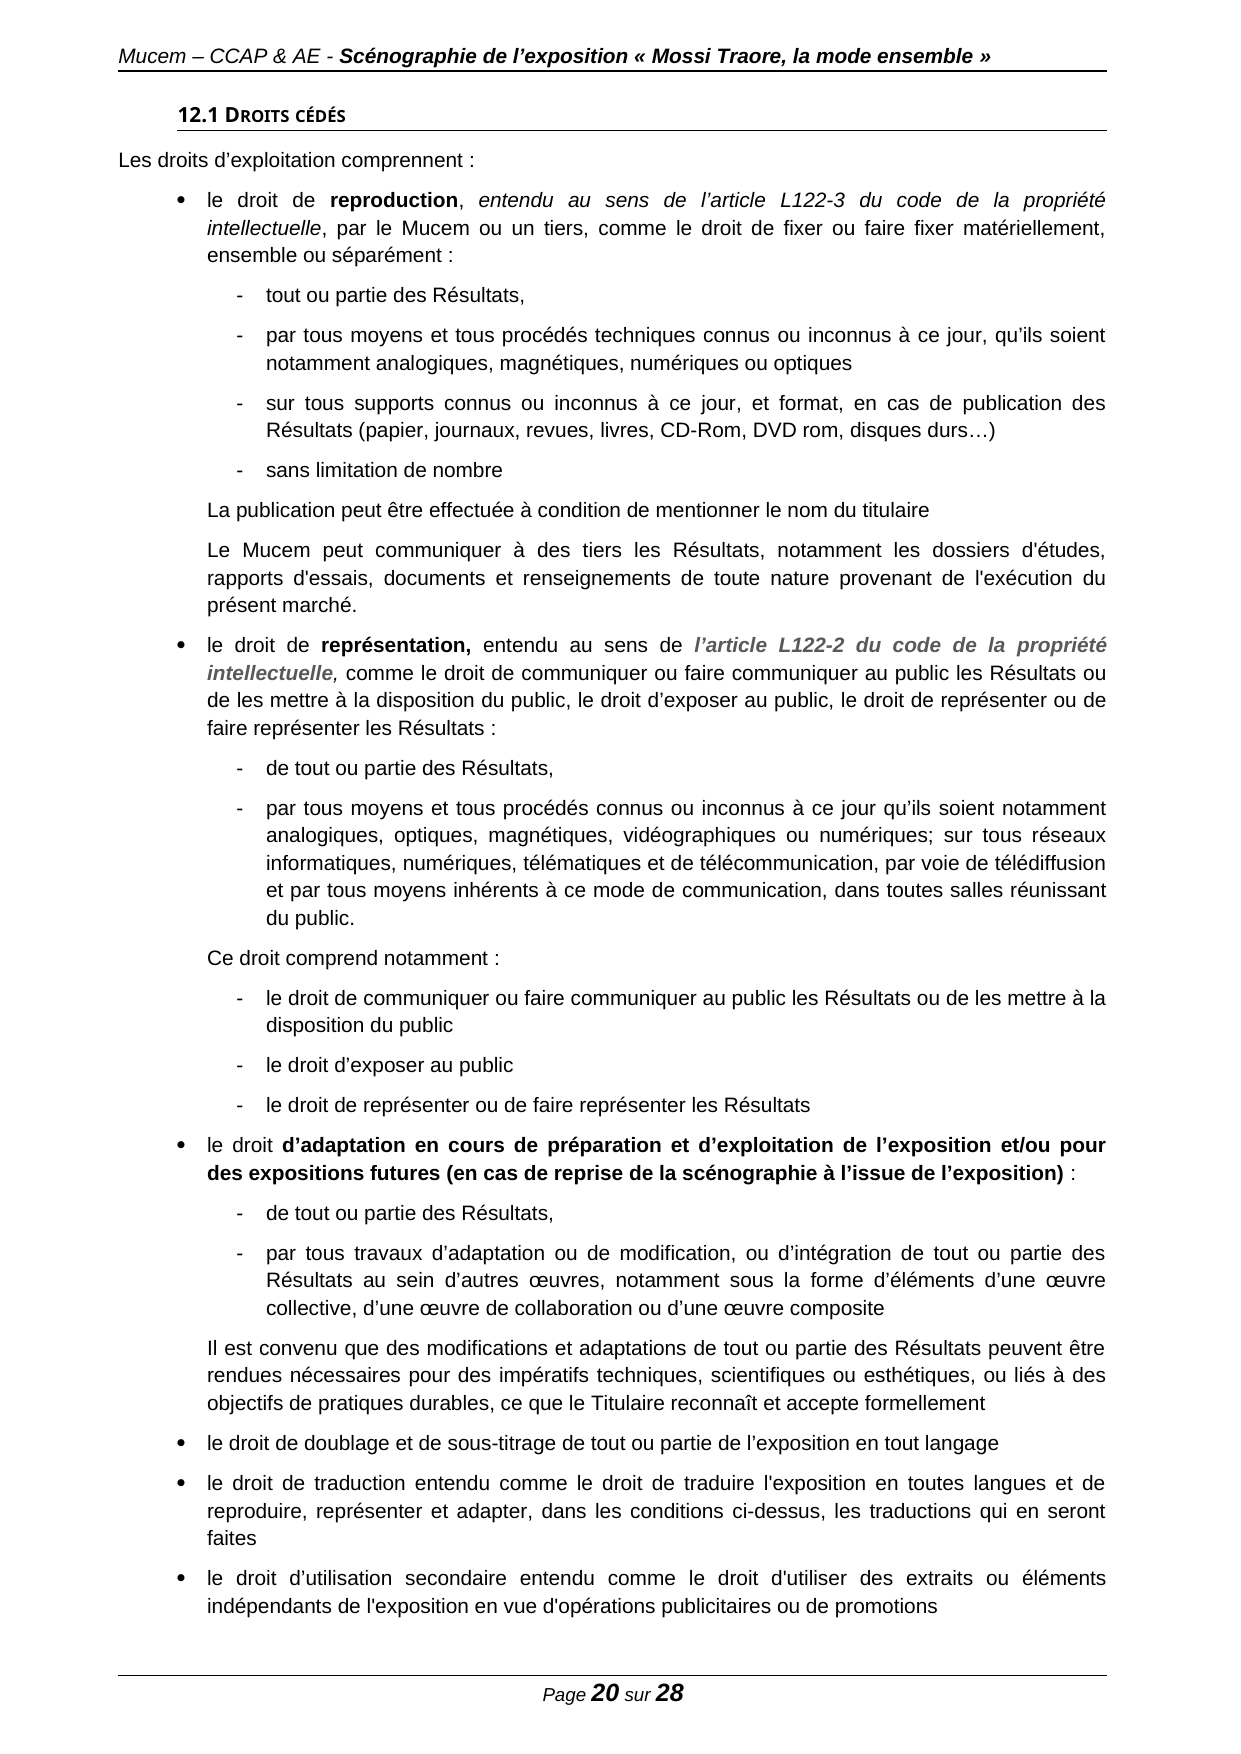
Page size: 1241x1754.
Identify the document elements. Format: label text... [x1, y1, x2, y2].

list de tout ou partie des Résultats, [236, 756, 1107, 780]
subtitle Droits cédés [177, 100, 1107, 130]
list Le Mucem peut communiquer à des tiers les Résultats, notamment les dossiers d'études, rapports d'essais, documents et renseignements de toute nature provenant de l'exécution du présent marché. [207, 538, 1107, 617]
list par tous moyens et tous procédés techniques connus ou inconnus à ce jour, qu’ils soient notamment analogiques, magnétiques, numériques ou optiques [236, 323, 1107, 374]
list sur tous supports connus ou inconnus à ce jour, et format, en cas de publication des Résultats (papier, journaux, revues, livres, CD-Rom, DVD rom, disques durs…) [236, 391, 1107, 442]
list le droit de doublage et de sous-titrage de tout ou partie de l’exposition en tout langage [177, 1431, 1107, 1455]
list le droit d’exposer au public [236, 1053, 1107, 1077]
list La publication peut être effectuée à condition de mentionner le nom du titulaire [207, 498, 1107, 522]
list le droit de reproduction, entendu au sens de l’article L122-3 du code de la propriété intellectuelle, par le Mucem ou un tiers, comme le droit de fixer ou faire fixer matériellement, ensemble ou séparément : [177, 188, 1107, 267]
list tout ou partie des Résultats, [236, 283, 1107, 307]
list de tout ou partie des Résultats, [236, 1201, 1107, 1225]
list sans limitation de nombre [236, 458, 1107, 482]
list le droit d’utilisation secondaire entendu comme le droit d'utiliser des extraits ou éléments indépendants de l'exposition en vue d'opérations publicitaires ou de promotions [177, 1566, 1107, 1618]
list par tous moyens et tous procédés connus ou inconnus à ce jour qu’ils soient notamment analogiques, optiques, magnétiques, vidéographiques ou numériques; sur tous réseaux informatiques, numériques, télématiques et de télécommunication, par voie de télédiffusion et par tous moyens inhérents à ce mode de communication, dans toutes salles réunissant du public. [236, 796, 1107, 930]
list le droit de traduction entendu comme le droit de traduire l'exposition en toutes langues et de reproduire, représenter et adapter, dans les conditions ci-dessus, les traductions qui en seront faites [177, 1471, 1107, 1550]
list le droit d’adaptation en cours de préparation et d’exploitation de l’exposition et/ou pour des expositions futures (en cas de reprise de la scénographie à l’issue de l’exposition) : [177, 1133, 1107, 1185]
list par tous travaux d’adaptation ou de modification, ou d’intégration de tout ou partie des Résultats au sein d’autres œuvres, notamment sous la forme d’éléments d’une œuvre collective, d’une œuvre de collaboration ou d’une œuvre composite [236, 1241, 1107, 1320]
text Les droits d’exploitation comprennent : [118, 148, 1107, 172]
list le droit de représenter ou de faire représenter les Résultats [236, 1093, 1107, 1117]
list Ce droit comprend notamment : [207, 946, 1107, 970]
list Il est convenu que des modifications et adaptations de tout ou partie des Résultats peuvent être rendues nécessaires pour des impératifs techniques, scientifiques ou esthétiques, ou liés à des objectifs de pratiques durables, ce que le Titulaire reconnaît et accepte formellement [207, 1336, 1107, 1415]
list le droit de communiquer ou faire communiquer au public les Résultats ou de les mettre à la disposition du public [236, 986, 1107, 1037]
list le droit de représentation, entendu au sens de l’article L122-2 du code de la propriété intellectuelle, comme le droit de communiquer ou faire communiquer au public les Résultats ou de les mettre à la disposition du public, le droit d’exposer au public, le droit de représenter ou de faire représenter les Résultats : [177, 633, 1107, 740]
